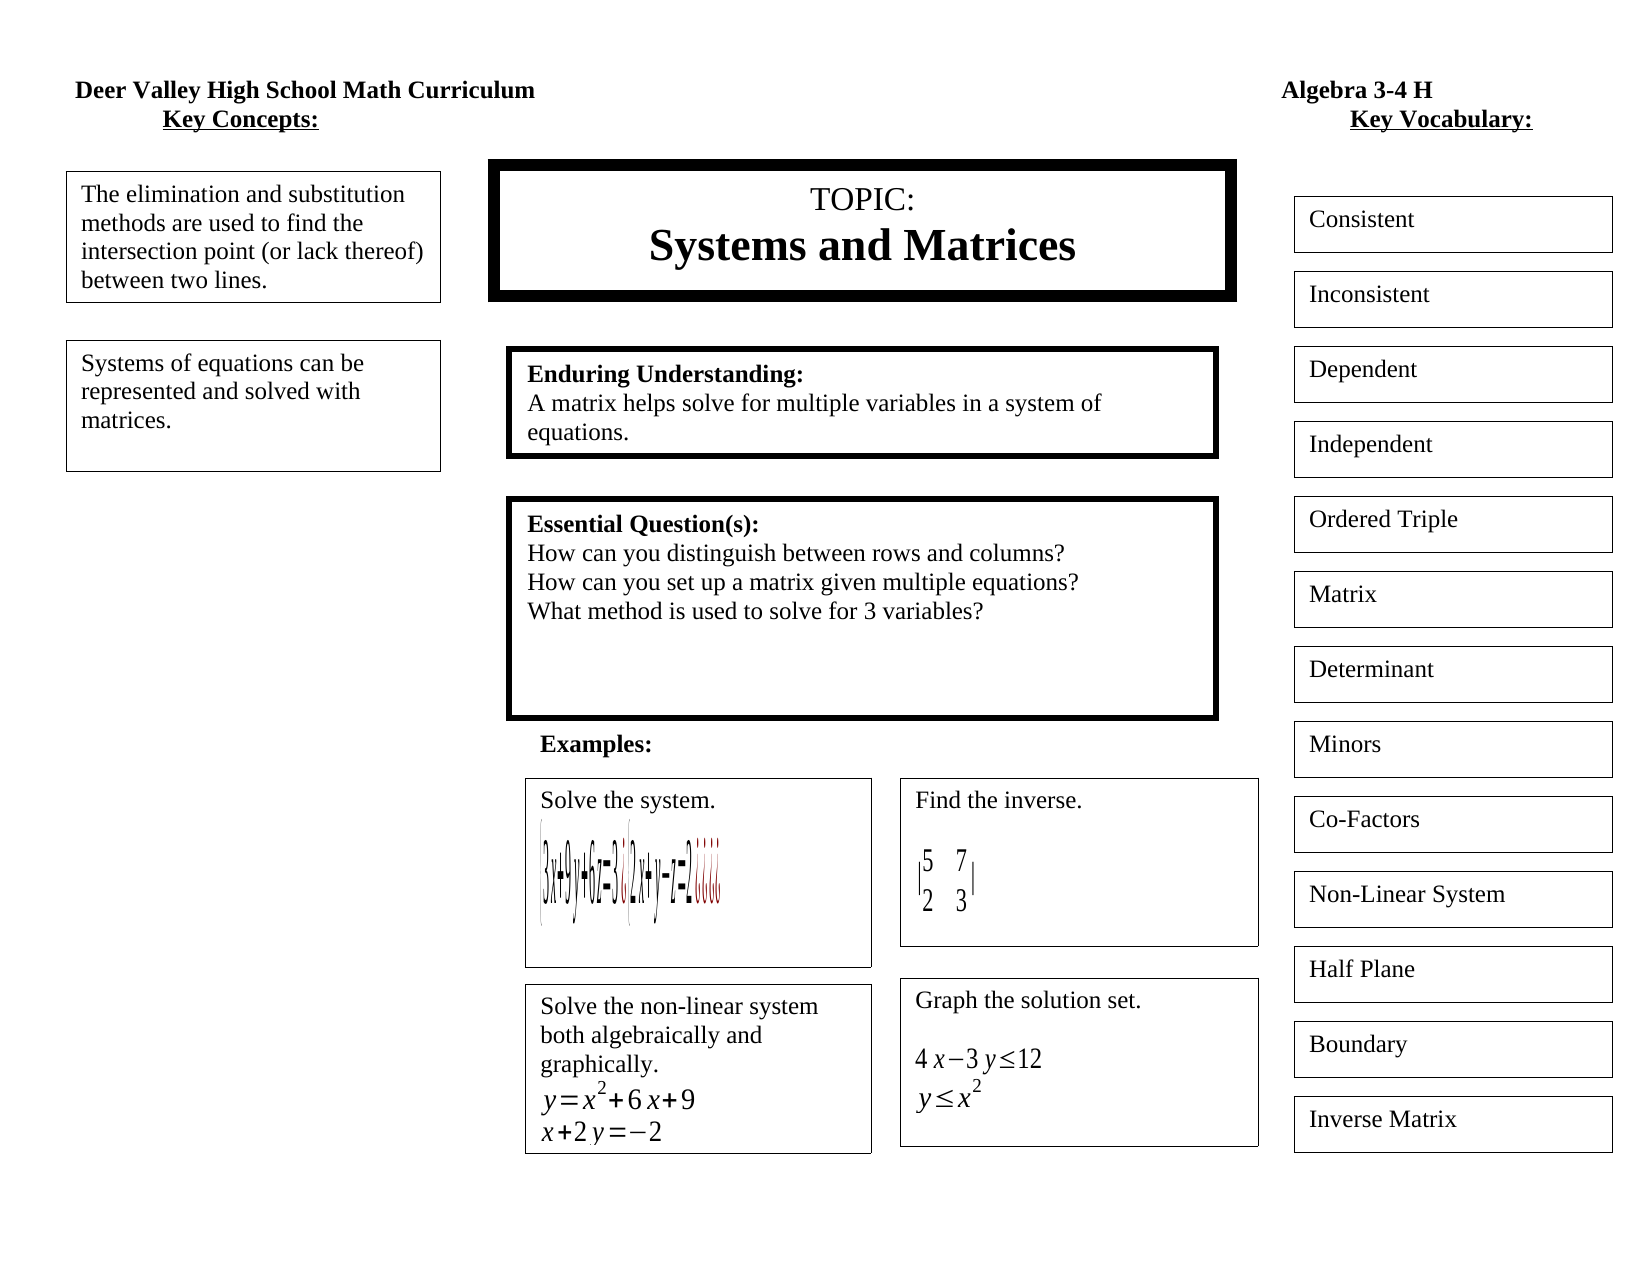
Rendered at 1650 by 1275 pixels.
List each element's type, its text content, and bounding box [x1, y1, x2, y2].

text Key Concepts: Key Vocabulary: [75, 104, 1575, 132]
